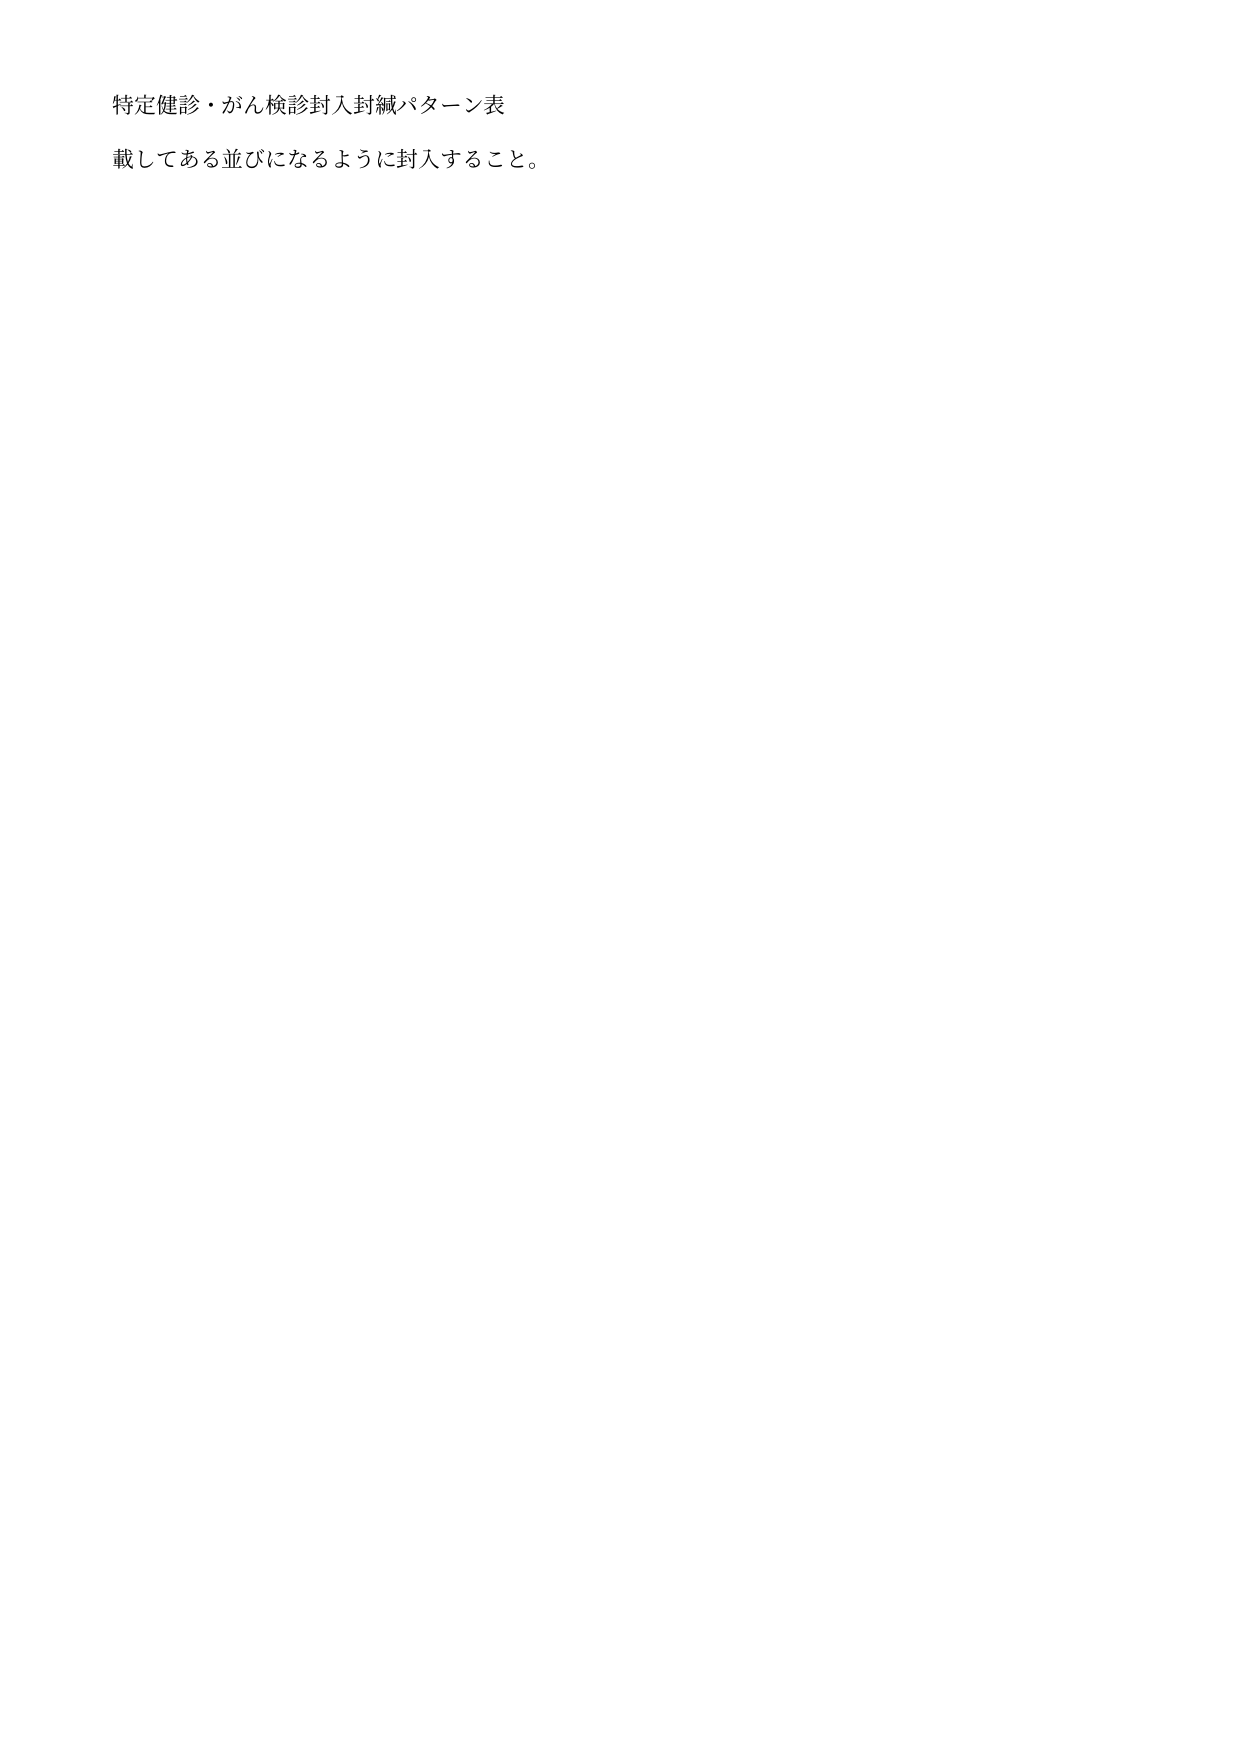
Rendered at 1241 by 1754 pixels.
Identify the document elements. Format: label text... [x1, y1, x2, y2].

text ※封入物の封入順については、上記表の「封入物」欄に記載してある並びになるように封入すること。 [112, 139, 1128, 176]
